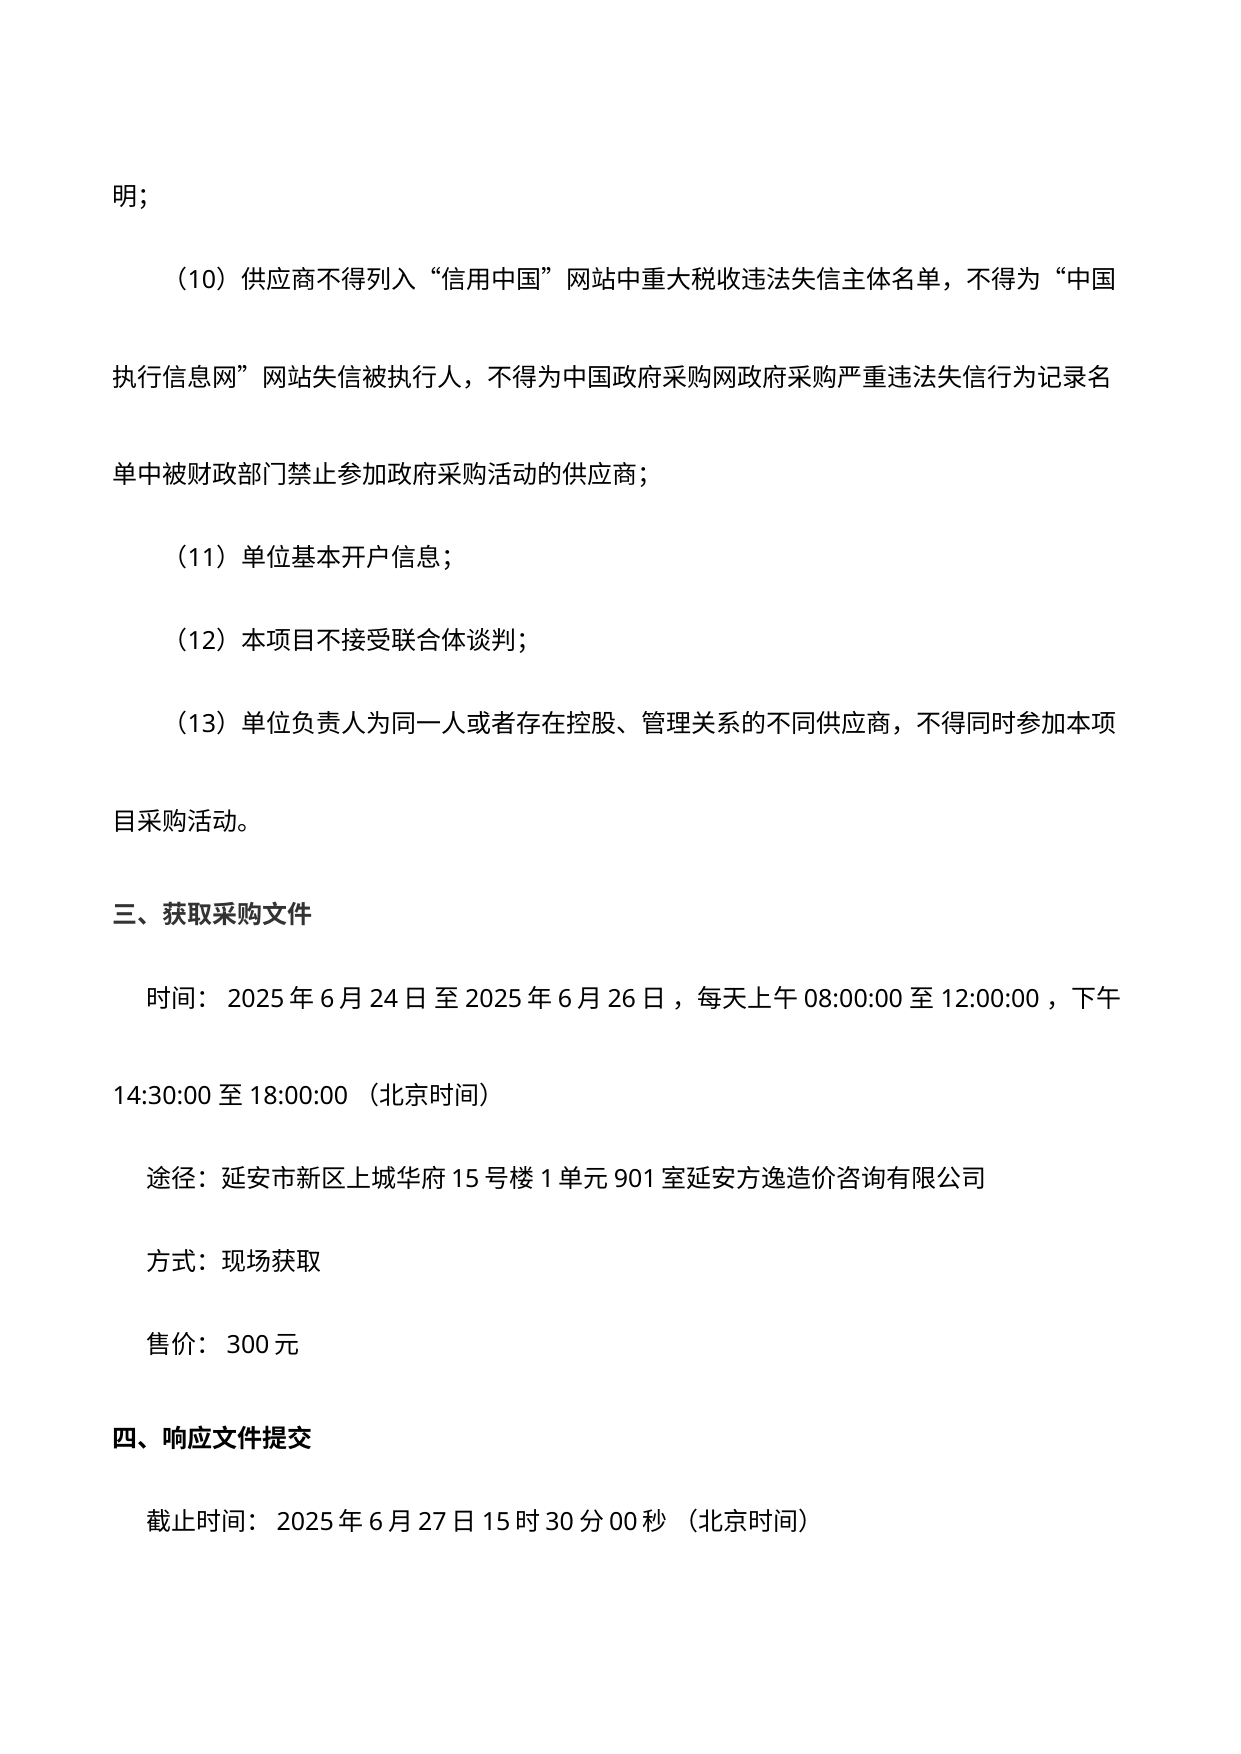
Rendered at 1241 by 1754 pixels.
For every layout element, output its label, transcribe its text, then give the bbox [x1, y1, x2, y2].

text （11）单位基本开户信息； [112, 523, 1128, 588]
text 时间： 2025年6月24日 至 2025年6月26日 ，每天上午 08:00:00 至 12:00:00 ，下午 14:30:00 至 18:00:00 （北京时间） [112, 964, 1128, 1126]
text 售价： 300元 [112, 1311, 1128, 1376]
subtitle 三、获取采购文件 [112, 881, 1128, 946]
text （10）供应商不得列入“信用中国”网站中重大税收违法失信主体名单，不得为“中国执行信息网”网站失信被执行人，不得为中国政府采购网政府采购严重违法失信行为记录名单中被财政部门禁止参加政府采购活动的供应商； [112, 245, 1128, 505]
subtitle 四、响应文件提交 [112, 1404, 1128, 1469]
text （12）本项目不接受联合体谈判； [112, 606, 1128, 671]
text 截止时间： 2025年6月27日15时30分00秒 （北京时间） [112, 1487, 1128, 1552]
text 途径：延安市新区上城华府15号楼1单元901室延安方逸造价咨询有限公司 [112, 1144, 1128, 1209]
text 方式：现场获取 [112, 1227, 1128, 1292]
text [112, 162, 1128, 227]
text （13）单位负责人为同一人或者存在控股、管理关系的不同供应商，不得同时参加本项目采购活动。 [112, 689, 1128, 852]
